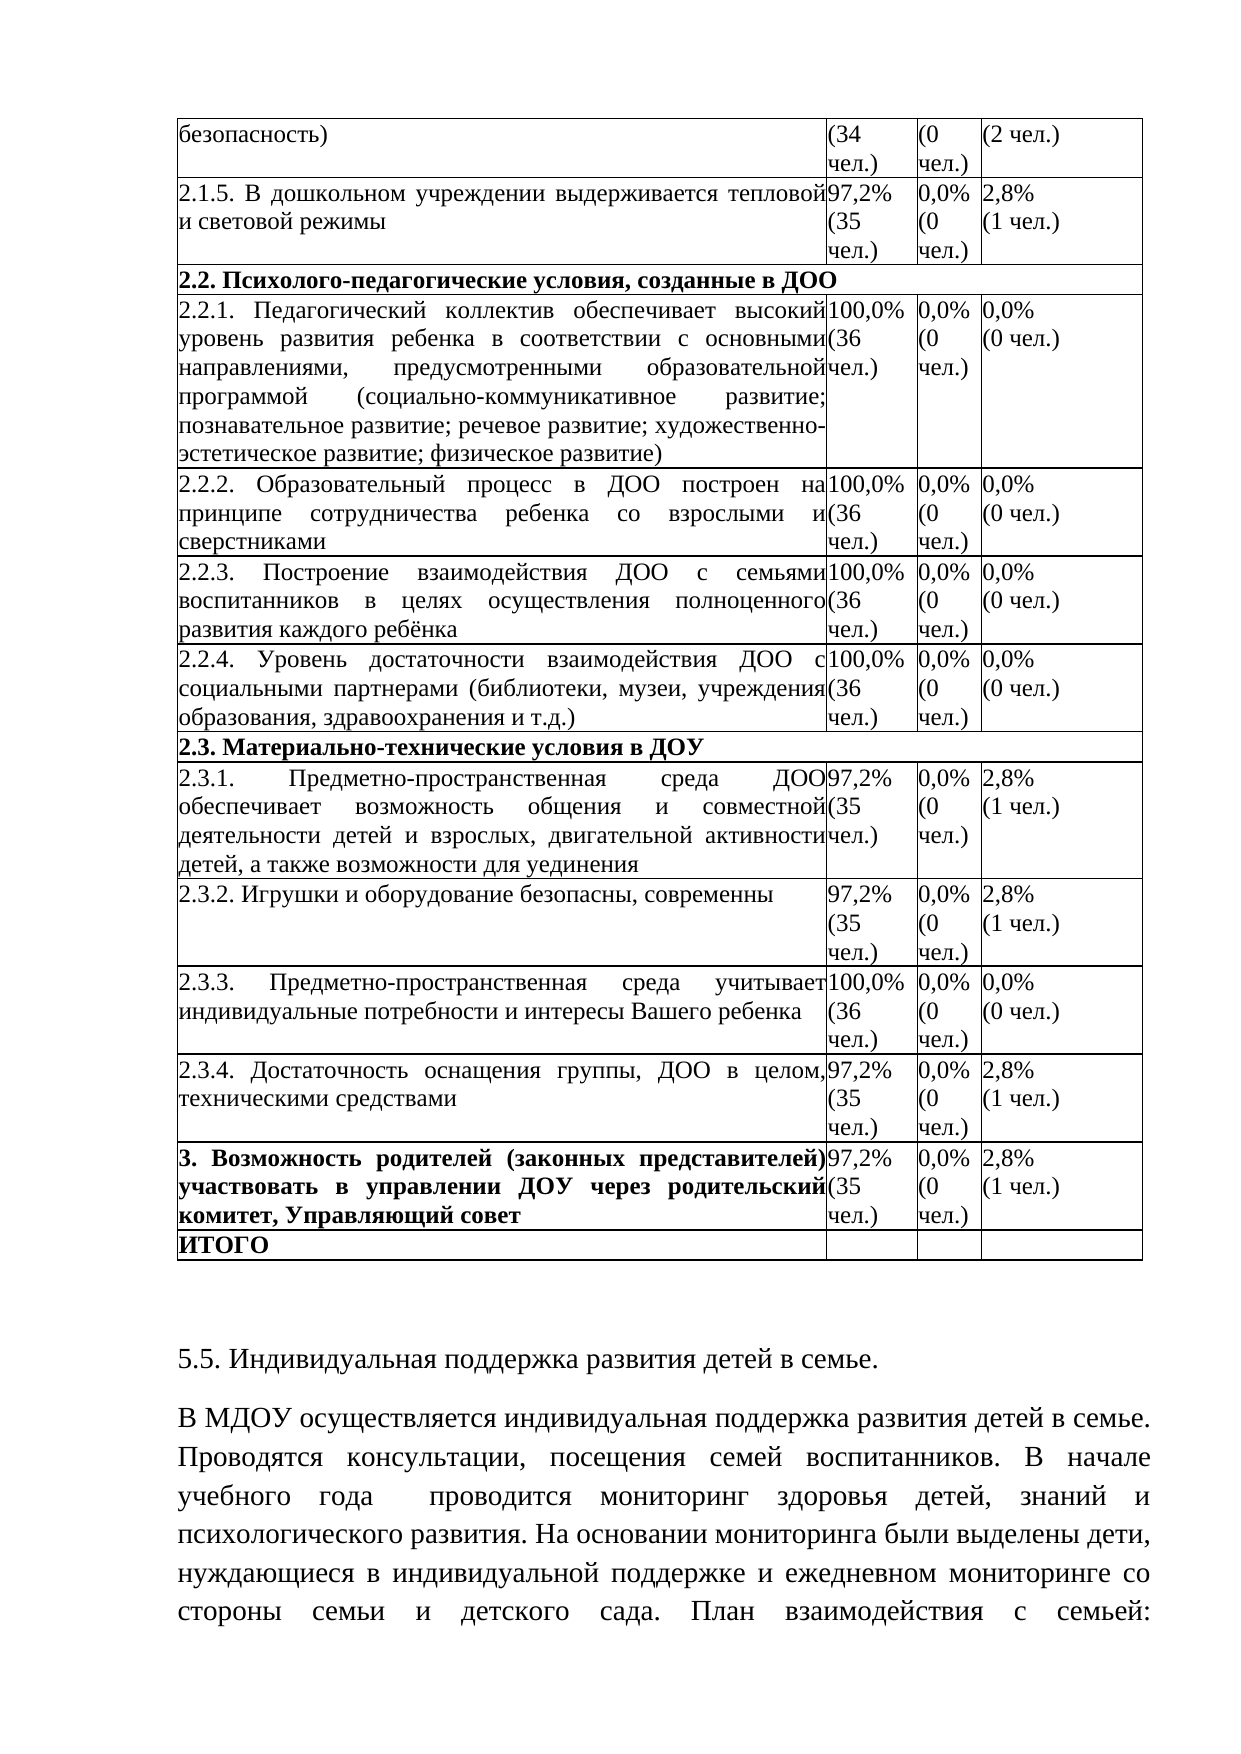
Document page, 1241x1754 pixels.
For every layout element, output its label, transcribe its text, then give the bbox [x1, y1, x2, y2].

table_cell 0,0% (0 чел.) [918, 1055, 981, 1141]
table_cell 2,8% (1 чел.) [982, 1143, 1142, 1229]
table_cell 2.3.1. Предметно-пространственная среда ДОО обеспечивает возможность общения и совместной деятельности детей и взрослых, двигательной активности детей, а также возможности для уединения [178, 763, 826, 878]
table_cell 2.2.1. Педагогический коллектив обеспечивает высокий уровень развития ребенка в соответствии с основными направлениями, предусмотренными образовательной программой (социально-коммуникативное развитие; познавательное развитие; речевое развитие; художественно-эстетическое развитие; физическое развитие) [178, 295, 826, 467]
table_cell 0,0% (0 чел.) [918, 645, 981, 731]
table_cell 0,0% (0 чел.) [982, 967, 1142, 1053]
table_cell 97,2% (35 чел.) [827, 178, 917, 264]
table_cell 0,0% (0 чел.) [982, 295, 1142, 467]
table_cell 2,8% (1 чел.) [982, 1055, 1142, 1141]
table_cell 100,0% (36 чел.) [827, 645, 917, 731]
table_cell 2.1.5. В дошкольном учреждении выдерживается тепловой и световой режимы [178, 178, 826, 264]
table_cell 2.3. Материально-технические условия в ДОУ [178, 732, 1142, 761]
table_cell 2.3.2. Игрушки и оборудование безопасны, современны [178, 879, 826, 965]
table_cell 2.3.4. Достаточность оснащения группы, ДОО в целом, техническими средствами [178, 1055, 826, 1141]
table_cell 0,0% (0 чел.) [918, 119, 981, 177]
table_cell 2,8% (1 чел.) [982, 178, 1142, 264]
table_cell 2.2.3. Построение взаимодействия ДОО с семьями воспитанников в целях осуществления полноценного развития каждого ребёнка [178, 557, 826, 643]
table_cell [918, 1231, 981, 1259]
table_cell 0,0% (0 чел.) [918, 557, 981, 643]
table_cell 0,0% (0 чел.) [918, 295, 981, 467]
text 5.5. Индивидуальная поддержка развития детей в семье. [177, 1341, 1152, 1375]
table_cell 0,0% (0 чел.) [918, 469, 981, 555]
table_cell 2.2.4. Уровень достаточности взаимодействия ДОО с социальными партнерами (библиотеки, музеи, учреждения образования, здравоохранения и т.д.) [178, 645, 826, 731]
table_cell 94,4% (34 чел.) [827, 119, 917, 177]
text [177, 1401, 1152, 1627]
table_cell 97,2% (35 чел.) [827, 763, 917, 878]
table_cell [827, 1231, 917, 1259]
table_cell 2.2.2. Образовательный процесс в ДОО построен на принципе сотрудничества ребенка со взрослыми и сверстниками [178, 469, 826, 555]
table_cell 0,0% (0 чел.) [918, 1143, 981, 1229]
table_cell 0,0% (0 чел.) [982, 557, 1142, 643]
table_cell 2.3.3. Предметно-пространственная среда учитывает индивидуальные потребности и интересы Вашего ребенка [178, 967, 826, 1053]
table_cell 100,0% (36 чел.) [827, 295, 917, 467]
table_cell 2,8% (1 чел.) [982, 763, 1142, 878]
table_cell 0,0% (0 чел.) [918, 879, 981, 965]
table_cell ИТОГО [178, 1231, 826, 1259]
table_cell 100,0% (36 чел.) [827, 967, 917, 1053]
table_cell 0,0% (0 чел.) [982, 469, 1142, 555]
table_cell 97,2% (35 чел.) [827, 879, 917, 965]
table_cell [178, 119, 826, 177]
table_cell 0,0% (0 чел.) [918, 967, 981, 1053]
table_cell 97,2% (35 чел.) [827, 1143, 917, 1229]
table_cell 100,0% (36 чел.) [827, 557, 917, 643]
table_cell 3. Возможность родителей (законных представителей) участвовать в управлении ДОУ через родительский комитет, Управляющий совет [178, 1143, 826, 1229]
table_cell 0,0% (0 чел.) [918, 178, 981, 264]
table_cell 100,0% (36 чел.) [827, 469, 917, 555]
table_cell 0,0% (0 чел.) [918, 763, 981, 878]
table_cell 2,8% (1 чел.) [982, 879, 1142, 965]
table_cell [982, 1231, 1142, 1259]
table_cell 0,0% (0 чел.) [982, 645, 1142, 731]
table_cell 5,6% (2 чел.) [982, 119, 1142, 177]
table_cell 97,2% (35 чел.) [827, 1055, 917, 1141]
table_cell 2.2. Психолого-педагогические условия, созданные в ДОО [178, 265, 1142, 294]
